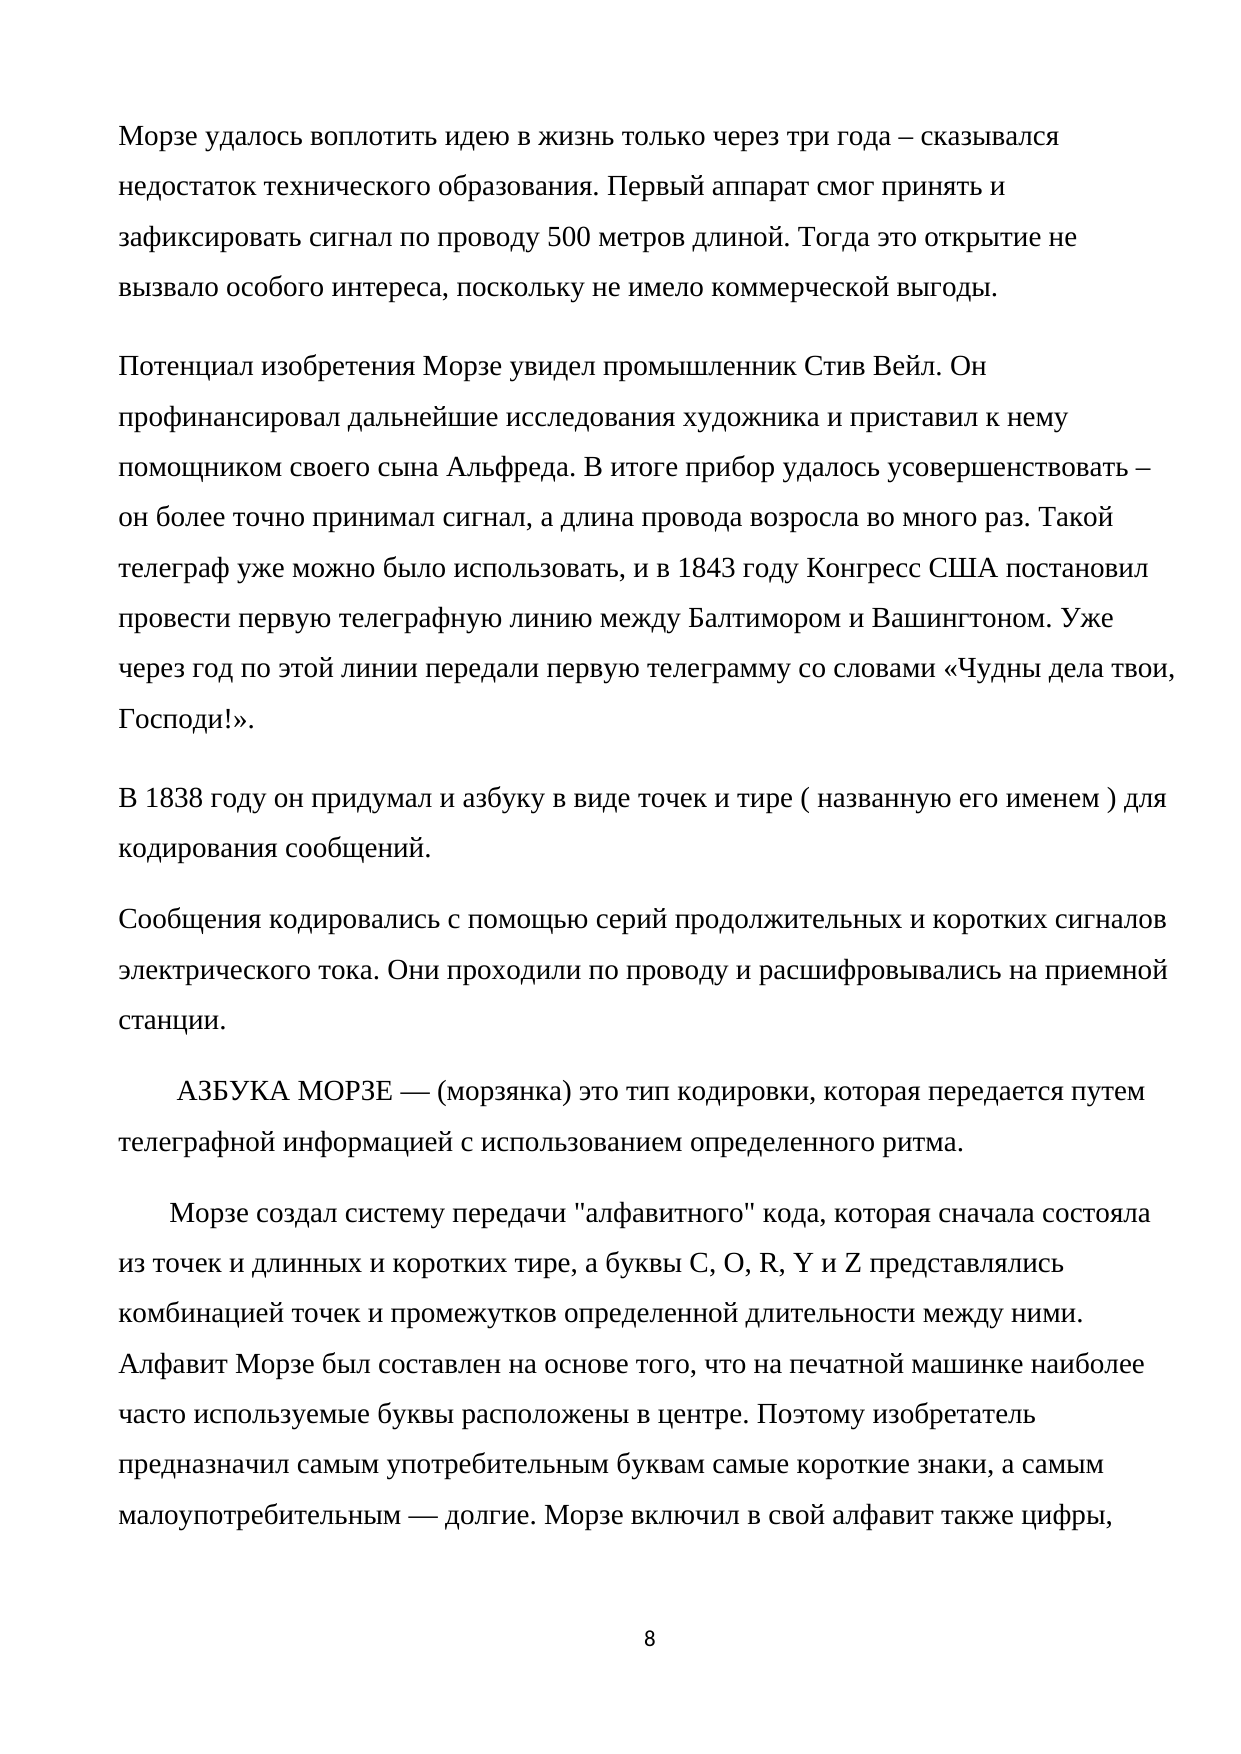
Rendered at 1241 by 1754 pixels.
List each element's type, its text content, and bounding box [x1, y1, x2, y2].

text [118, 1195, 1181, 1530]
text Потенциал изобретения Морзе увидел промышленник Стив Вейл. Он профинансировал дальнейшие исследования художника и приставил к нему помощником своего сына Альфреда. В итоге прибор удалось усовершенствовать – он более точно принимал сигнал, а длина провода возросла во много раз. Такой телеграф уже можно было использовать, и в 1843 году Конгресс США постановил провести первую телеграфную линию между Балтимором и Вашингтоном. Уже через год по этой линии передали первую телеграмму со словами «Чудны дела твои, Господи!». [118, 348, 1181, 734]
text Морзе удалось воплотить идею в жизнь только через три года – сказывался недостаток технического образования. Первый аппарат смог принять и зафиксировать сигнал по проводу 500 метров длиной. Тогда это открытие не вызвало особого интереса, поскольку не имело коммерческой выгоды. [118, 118, 1181, 303]
text В 1838 году он придумал и азбуку в виде точек и тире ( названную его именем ) для кодирования сообщений. [118, 780, 1181, 864]
text АЗБУКА МОРЗЕ — (морзянка) это тип кодировки, которая передается путем телеграфной информацией с использованием определенного ритма. [118, 1073, 1181, 1157]
text Сообщения кодировались с помощью серий продолжительных и коротких сигналов электрического тока. Они проходили по проводу и расшифровывались на приемной станции. [118, 902, 1181, 1036]
